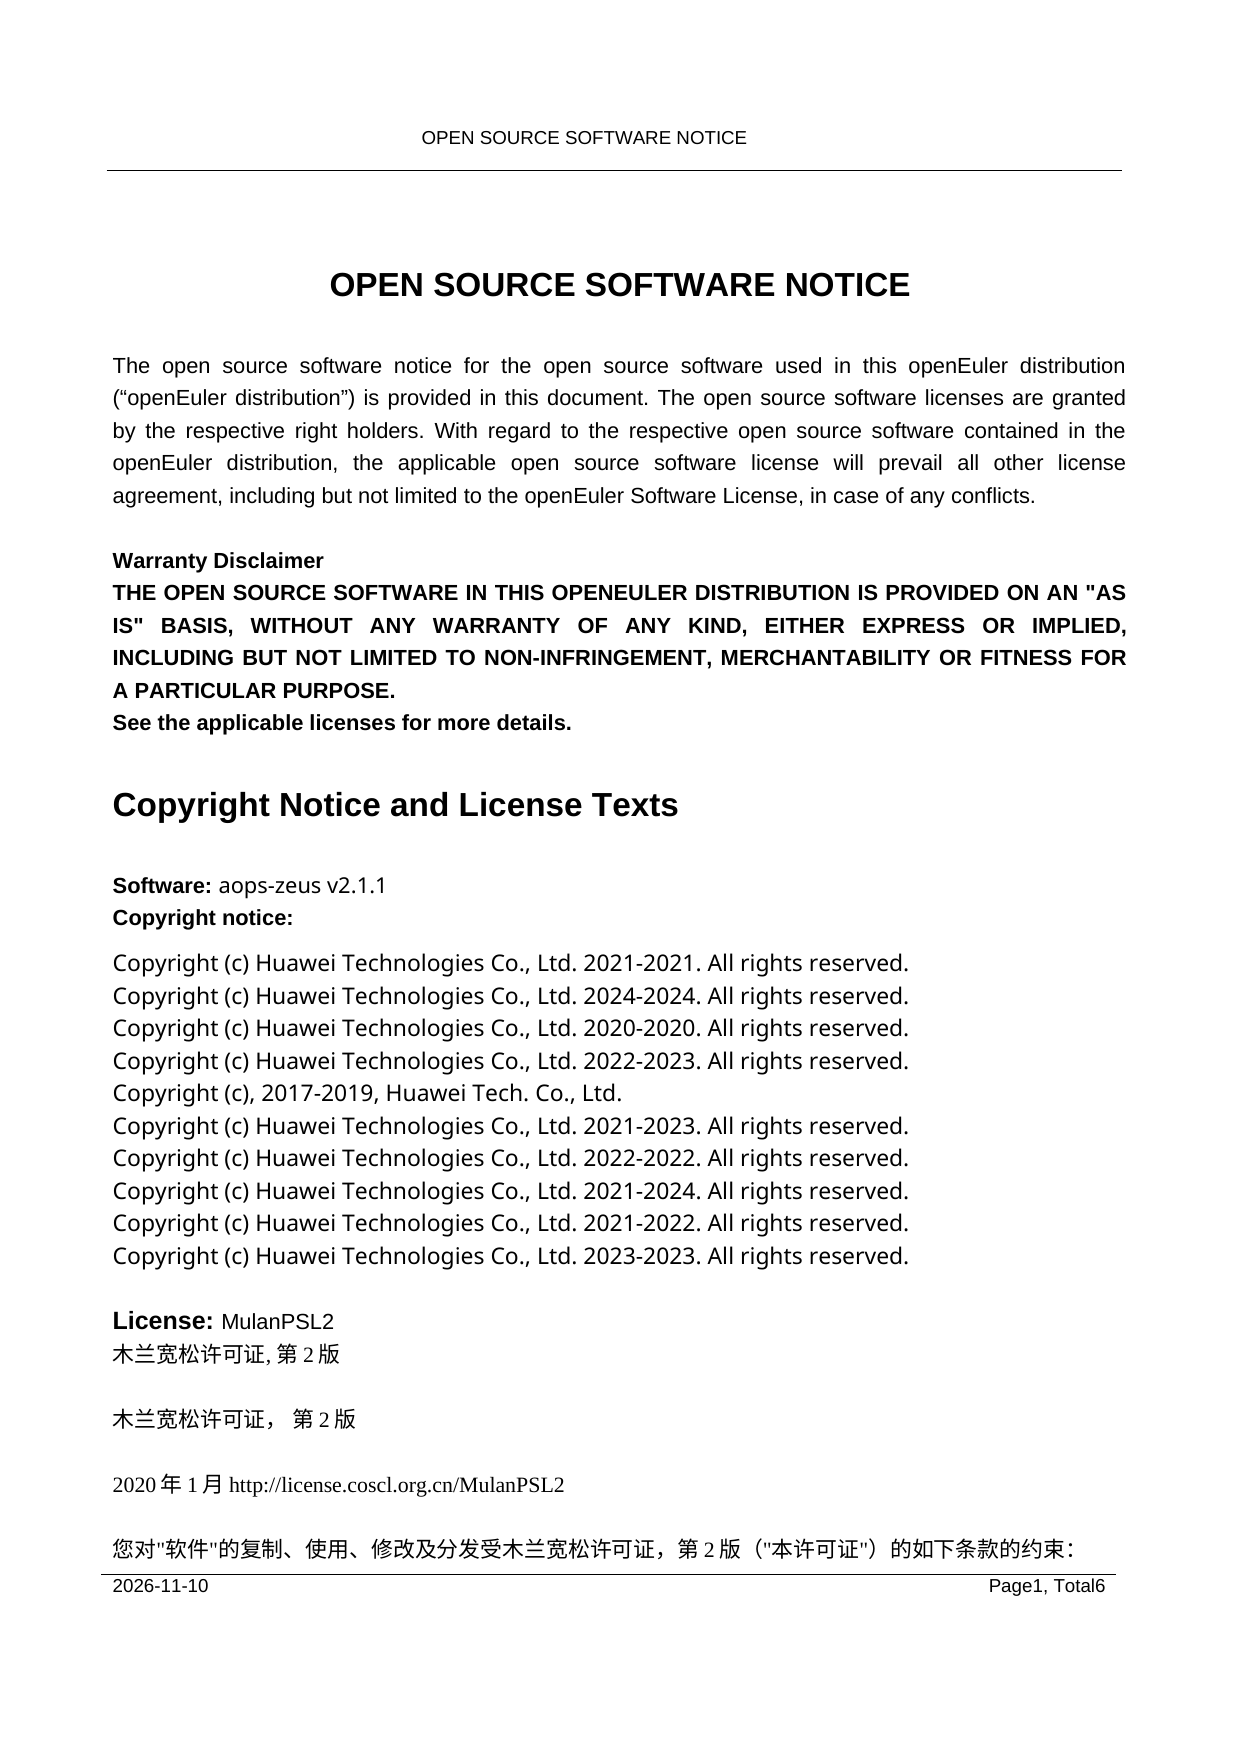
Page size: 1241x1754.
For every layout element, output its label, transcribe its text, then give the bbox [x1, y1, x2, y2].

text THE OPEN SOURCE SOFTWARE IN THIS OPENEULER DISTRIBUTION IS PROVIDED ON AN "AS IS" BASIS, WITHOUT ANY WARRANTY OF ANY KIND, EITHER EXPRESS OR IMPLIED, INCLUDING BUT NOT LIMITED TO NON-INFRINGEMENT, MERCHANTABILITY OR FITNESS FOR A PARTICULAR PURPOSE. See the applicable licenses for more details. [112, 576, 1128, 739]
text Copyright Notice and License Texts [112, 771, 1128, 836]
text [112, 1337, 1128, 1564]
title Software: aops-zeus v2.1.1 [112, 869, 1128, 901]
text Copyright (c) Huawei Technologies Co., Ltd. 2021-2021. All rights reserved. Copyright (c) Huawei Technologies Co., Ltd. 2024-2024. All rights reserved. Copyright (c) Huawei Technologies Co., Ltd. 2020-2020. All rights reserved. Copyright (c) Huawei Technologies Co., Ltd. 2022-2023. All rights reserved. Copyright (c), 2017-2019, Huawei Tech. Co., Ltd. Copyright (c) Huawei Technologies Co., Ltd. 2021-2023. All rights reserved. Copyright (c) Huawei Technologies Co., Ltd. 2022-2022. All rights reserved. Copyright (c) Huawei Technologies Co., Ltd. 2021-2024. All rights reserved. Copyright (c) Huawei Technologies Co., Ltd. 2021-2022. All rights reserved. Copyright (c) Huawei Technologies Co., Ltd. 2023-2023. All rights reserved. [112, 947, 1128, 1304]
text Warranty Disclaimer [112, 544, 1128, 576]
text OPEN SOURCE SOFTWARE NOTICE [112, 251, 1128, 316]
text Copyright notice: [112, 901, 1128, 934]
text The open source software notice for the open source software used in this openEuler distribution (“openEuler distribution”) is provided in this document. The open source software licenses are granted by the respective right holders. With regard to the respective open source software contained in the openEuler distribution, the applicable open source software license will prevail all other license agreement, including but not limited to the openEuler Software License, in case of any conflicts. [112, 349, 1128, 511]
text License: MulanPSL2 [112, 1304, 1128, 1337]
